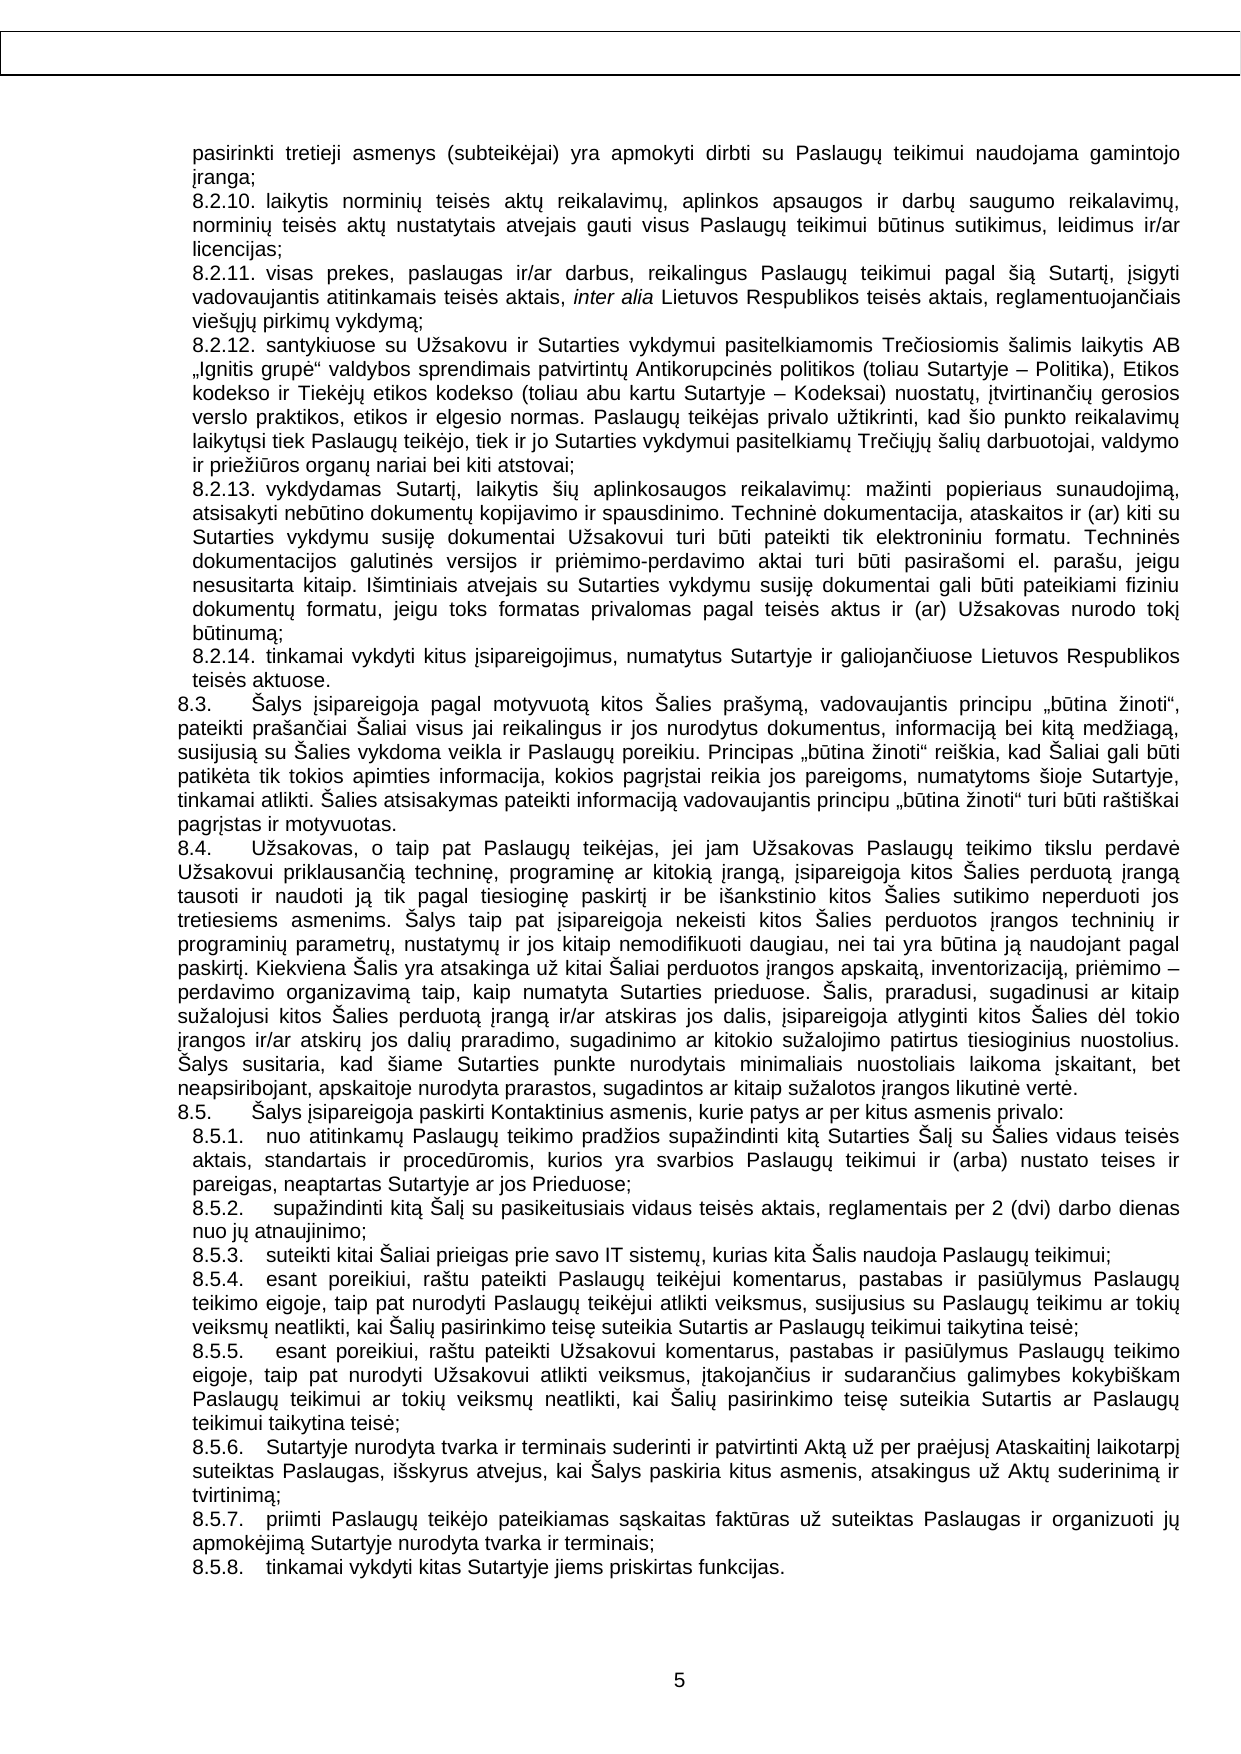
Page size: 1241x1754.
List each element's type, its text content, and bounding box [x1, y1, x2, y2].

list visas prekes, paslaugas ir/ar darbus, reikalingus Paslaugų teikimui pagal šią Sutartį, įsigyti vadovaujantis atitinkamais teisės aktais, inter alia Lietuvos Respublikos teisės aktais, reglamentuojančiais viešųjų pirkimų vykdymą; [192, 261, 1181, 333]
list Sutartyje nurodyta tvarka ir terminais suderinti ir patvirtinti Aktą už per praėjusį Ataskaitinį laikotarpį suteiktas Paslaugas, išskyrus atvejus, kai Šalys paskiria kitus asmenis, atsakingus už Aktų suderinimą ir tvirtinimą; [192, 1435, 1181, 1507]
list priimti Paslaugų teikėjo pateikiamas sąskaitas faktūras už suteiktas Paslaugas ir organizuoti jų apmokėjimą Sutartyje nurodyta tvarka ir terminais; [192, 1507, 1181, 1555]
list tinkamai vykdyti kitas Sutartyje jiems priskirtas funkcijas. [192, 1555, 1181, 1579]
list supažindinti kitą Šalį su pasikeitusiais vidaus teisės aktais, reglamentais per 2 (dvi) darbo dienas nuo jų atnaujinimo; [192, 1195, 1181, 1243]
list esant poreikiui, raštu pateikti Paslaugų teikėjui komentarus, pastabas ir pasiūlymus Paslaugų teikimo eigoje, taip pat nurodyti Paslaugų teikėjui atlikti veiksmus, susijusius su Paslaugų teikimu ar tokių veiksmų neatlikti, kai Šalių pasirinkimo teisę suteikia Sutartis ar Paslaugų teikimui taikytina teisė; [192, 1267, 1181, 1339]
list santykiuose su Užsakovu ir Sutarties vykdymui pasitelkiamomis Trečiosiomis šalimis laikytis AB „Ignitis grupė“ valdybos sprendimais patvirtintų Antikorupcinės politikos (toliau Sutartyje – Politika), Etikos kodekso ir Tiekėjų etikos kodekso (toliau abu kartu Sutartyje – Kodeksai) nuostatų, įtvirtinančių gerosios verslo praktikos, etikos ir elgesio normas. Paslaugų teikėjas privalo užtikrinti, kad šio punkto reikalavimų laikytųsi tiek Paslaugų teikėjo, tiek ir jo Sutarties vykdymui pasitelkiamų Trečiųjų šalių darbuotojai, valdymo ir priežiūros organų nariai bei kiti atstovai; [192, 333, 1181, 477]
list Šalys įsipareigoja pagal motyvuotą kitos Šalies prašymą, vadovaujantis principu „būtina žinoti“, pateikti prašančiai Šaliai visus jai reikalingus ir jos nurodytus dokumentus, informaciją bei kitą medžiagą, susijusią su Šalies vykdoma veikla ir Paslaugų poreikiu. Principas „būtina žinoti“ reiškia, kad Šaliai gali būti patikėta tik tokios apimties informacija, kokios pagrįstai reikia jos pareigoms, numatytoms šioje Sutartyje, tinkamai atlikti. Šalies atsisakymas pateikti informaciją vadovaujantis principu „būtina žinoti“ turi būti raštiškai pagrįstas ir motyvuotas. [177, 692, 1181, 836]
list Užsakovas, o taip pat Paslaugų teikėjas, jei jam Užsakovas Paslaugų teikimo tikslu perdavė Užsakovui priklausančią techninę, programinę ar kitokią įrangą, įsipareigoja kitos Šalies perduotą įrangą tausoti ir naudoti ją tik pagal tiesioginę paskirtį ir be išankstinio kitos Šalies sutikimo neperduoti jos tretiesiems asmenims. Šalys taip pat įsipareigoja nekeisti kitos Šalies perduotos įrangos techninių ir programinių parametrų, nustatymų ir jos kitaip nemodifikuoti daugiau, nei tai yra būtina ją naudojant pagal paskirtį. Kiekviena Šalis yra atsakinga už kitai Šaliai perduotos įrangos apskaitą, inventorizaciją, priėmimo – perdavimo organizavimą taip, kaip numatyta Sutarties prieduose. Šalis, praradusi, sugadinusi ar kitaip sužalojusi kitos Šalies perduotą įrangą ir/ar atskiras jos dalis, įsipareigoja atlyginti kitos Šalies dėl tokio įrangos ir/ar atskirų jos dalių praradimo, sugadinimo ar kitokio sužalojimo patirtus tiesioginius nuostolius. Šalys susitaria, kad šiame Sutarties punkte nurodytais minimaliais nuostoliais laikoma įskaitant, bet neapsiribojant, apskaitoje nurodyta prarastos, sugadintos ar kitaip sužalotos įrangos likutinė vertė. [177, 836, 1181, 1099]
list vykdydamas Sutartį, laikytis šių aplinkosaugos reikalavimų: mažinti popieriaus sunaudojimą, atsisakyti nebūtino dokumentų kopijavimo ir spausdinimo. Techninė dokumentacija, ataskaitos ir (ar) kiti su Sutarties vykdymu susiję dokumentai Užsakovui turi būti pateikti tik elektroniniu formatu. Techninės dokumentacijos galutinės versijos ir priėmimo-perdavimo aktai turi būti pasirašomi el. parašu, jeigu nesusitarta kitaip. Išimtiniais atvejais su Sutarties vykdymu susiję dokumentai gali būti pateikiami fiziniu dokumentų formatu, jeigu toks formatas privalomas pagal teisės aktus ir (ar) Užsakovas nurodo tokį būtinumą; [192, 477, 1181, 644]
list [192, 141, 1181, 189]
list esant poreikiui, raštu pateikti Užsakovui komentarus, pastabas ir pasiūlymus Paslaugų teikimo eigoje, taip pat nurodyti Užsakovui atlikti veiksmus, įtakojančius ir sudarančius galimybes kokybiškam Paslaugų teikimui ar tokių veiksmų neatlikti, kai Šalių pasirinkimo teisę suteikia Sutartis ar Paslaugų teikimui taikytina teisė; [192, 1339, 1181, 1435]
list tinkamai vykdyti kitus įsipareigojimus, numatytus Sutartyje ir galiojančiuose Lietuvos Respublikos teisės aktuose. [192, 644, 1181, 692]
list suteikti kitai Šaliai prieigas prie savo IT sistemų, kurias kita Šalis naudoja Paslaugų teikimui; [192, 1243, 1181, 1267]
list laikytis norminių teisės aktų reikalavimų, aplinkos apsaugos ir darbų saugumo reikalavimų, norminių teisės aktų nustatytais atvejais gauti visus Paslaugų teikimui būtinus sutikimus, leidimus ir/ar licencijas; [192, 189, 1181, 261]
list Šalys įsipareigoja paskirti Kontaktinius asmenis, kurie patys ar per kitus asmenis privalo: [177, 1099, 1181, 1123]
list nuo atitinkamų Paslaugų teikimo pradžios supažindinti kitą Sutarties Šalį su Šalies vidaus teisės aktais, standartais ir procedūromis, kurios yra svarbios Paslaugų teikimui ir (arba) nustato teises ir pareigas, neaptartas Sutartyje ar jos Prieduose; [192, 1123, 1181, 1195]
